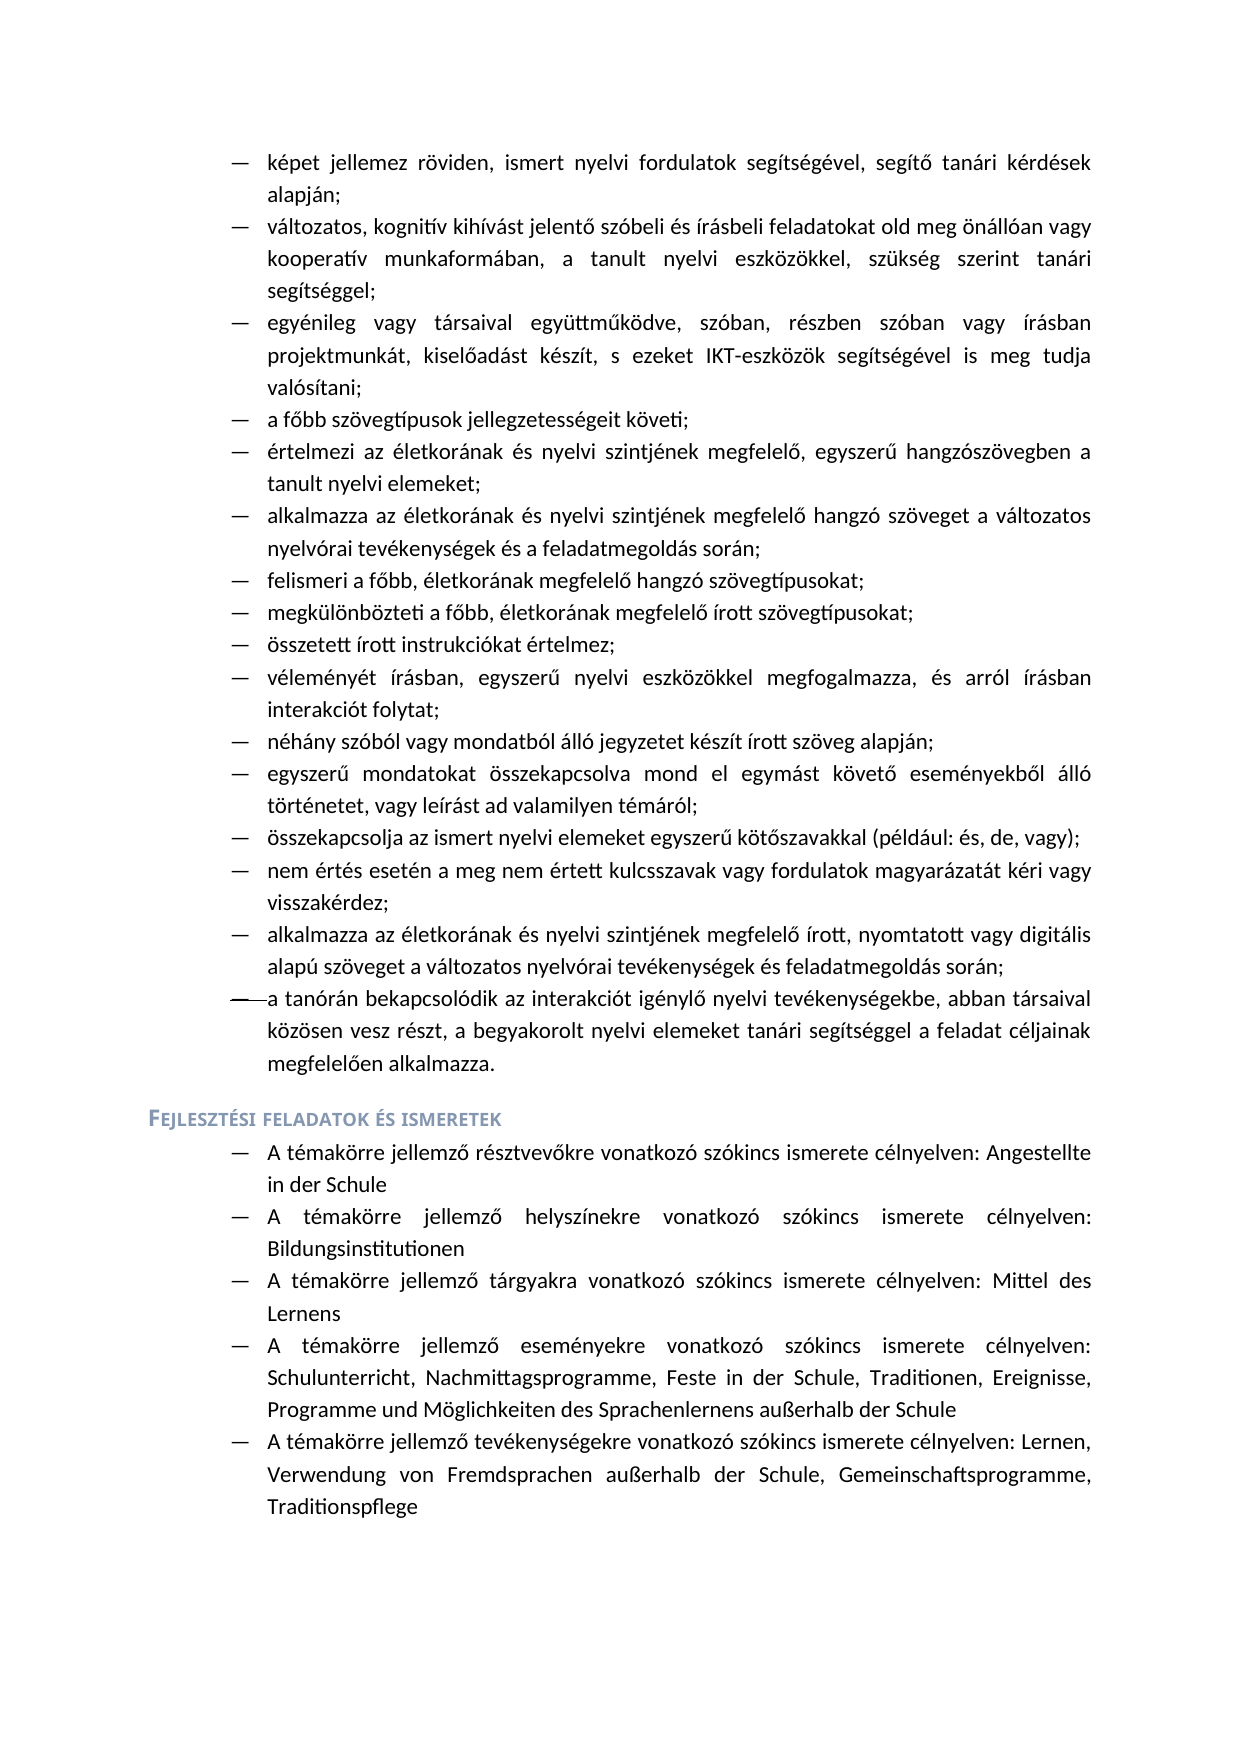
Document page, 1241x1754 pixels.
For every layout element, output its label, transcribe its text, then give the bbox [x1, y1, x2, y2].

list felismeri a főbb, életkorának megfelelő hangzó szövegtípusokat; [229, 566, 1093, 594]
list A témakörre jellemző tárgyakra vonatkozó szókincs ismerete célnyelven: Mittel des Lernens [229, 1267, 1093, 1327]
list alkalmazza az életkorának és nyelvi szintjének megfelelő hangzó szöveget a változatos nyelvórai tevékenységek és a feladatmegoldás során; [229, 502, 1093, 562]
list megkülönbözteti a főbb, életkorának megfelelő írott szövegtípusokat; [229, 598, 1093, 626]
list A témakörre jellemző tevékenységekre vonatkozó szókincs ismerete célnyelven: Lernen, Verwendung von Fremdsprachen außerhalb der Schule, Gemeinschaftsprogramme, Traditionspflege [229, 1427, 1093, 1520]
list egyénileg vagy társaival együttműködve, szóban, részben szóban vagy írásban projektmunkát, kiselőadást készít, s ezeket IKT-eszközök segítségével is meg tudja valósítani; [229, 308, 1093, 401]
list néhány szóból vagy mondatból álló jegyzetet készít írott szöveg alapján; [229, 727, 1093, 755]
list értelmezi az életkorának és nyelvi szintjének megfelelő, egyszerű hangzószövegben a tanult nyelvi elemeket; [229, 437, 1093, 497]
list a főbb szövegtípusok jellegzetességeit követi; [229, 405, 1093, 433]
list összetett írott instrukciókat értelmez; [229, 630, 1093, 658]
list a tanórán bekapcsolódik az interakciót igénylő nyelvi tevékenységekbe, abban társaival közösen vesz részt, a begyakorolt nyelvi elemeket tanári segítséggel a feladat céljainak megfelelően alkalmazza. [229, 984, 1093, 1077]
list egyszerű mondatokat összekapcsolva mond el egymást követő eseményekből álló történetet, vagy leírást ad valamilyen témáról; [229, 759, 1093, 819]
list összekapcsolja az ismert nyelvi elemeket egyszerű kötőszavakkal (például: és, de, vagy); [229, 823, 1093, 852]
list nem értés esetén a meg nem értett kulcsszavak vagy fordulatok magyarázatát kéri vagy visszakérdez; [229, 856, 1093, 916]
list véleményét írásban, egyszerű nyelvi eszközökkel megfogalmazza, és arról írásban interakciót folytat; [229, 663, 1093, 723]
text Fejlesztési feladatok és ismeretek [148, 1102, 1093, 1133]
list A témakörre jellemző helyszínekre vonatkozó szókincs ismerete célnyelven: Bildungsinstitutionen [229, 1202, 1093, 1262]
list A témakörre jellemző eseményekre vonatkozó szókincs ismerete célnyelven: Schulunterricht, Nachmittagsprogramme, Feste in der Schule, Traditionen, Ereignisse, Programme und Möglichkeiten des Sprachenlernens außerhalb der Schule [229, 1331, 1093, 1423]
list képet jellemez röviden, ismert nyelvi fordulatok segítségével, segítő tanári kérdések alapján; [229, 148, 1093, 208]
list változatos, kognitív kihívást jelentő szóbeli és írásbeli feladatokat old meg önállóan vagy kooperatív munkaformában, a tanult nyelvi eszközökkel, szükség szerint tanári segítséggel; [229, 212, 1093, 304]
list A témakörre jellemző résztvevőkre vonatkozó szókincs ismerete célnyelven: Angestellte in der Schule [229, 1138, 1093, 1198]
list alkalmazza az életkorának és nyelvi szintjének megfelelő írott, nyomtatott vagy digitális alapú szöveget a változatos nyelvórai tevékenységek és feladatmegoldás során; [229, 920, 1093, 980]
